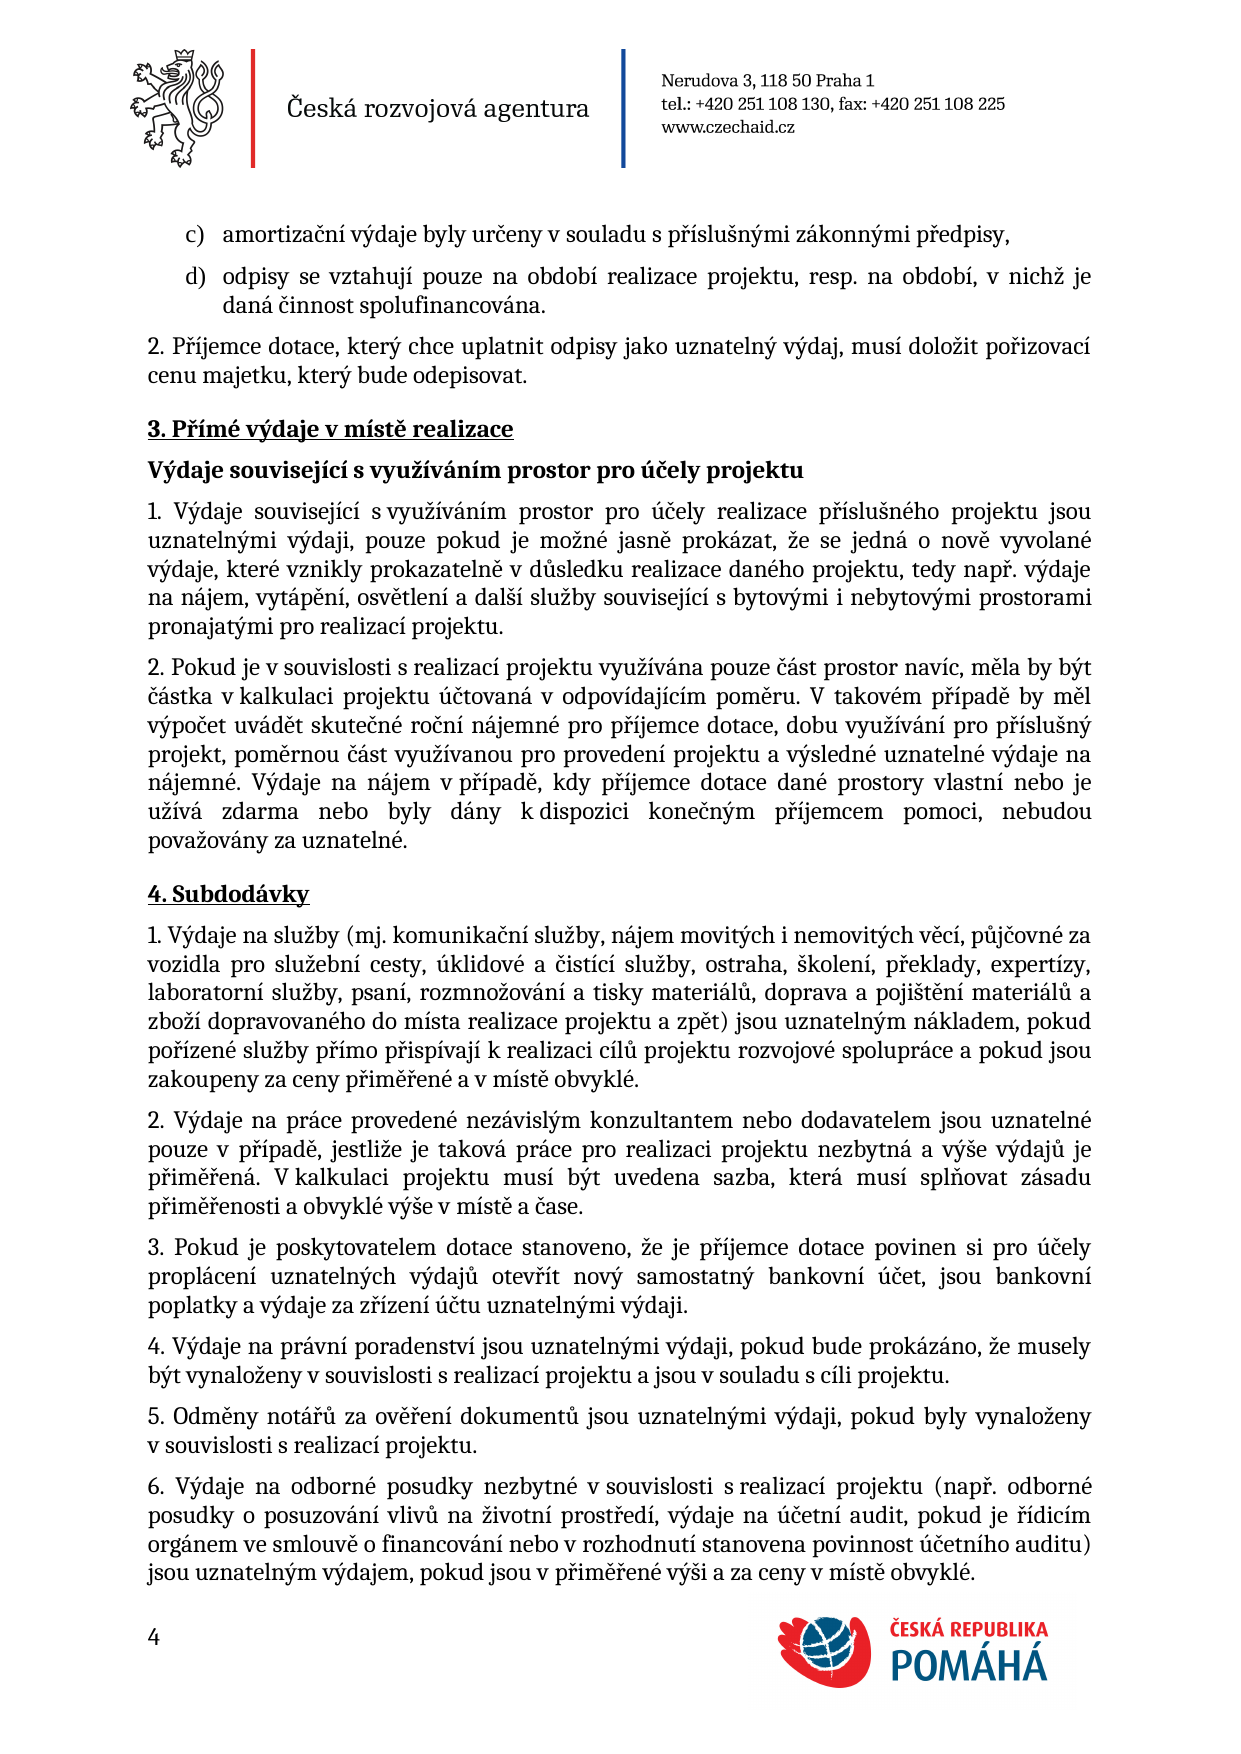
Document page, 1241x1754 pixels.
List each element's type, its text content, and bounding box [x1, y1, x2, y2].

text 6. Výdaje na odborné posudky nezbytné v souvislosti s realizací projektu (např. odborné posudky o posuzování vlivů na životní prostředí, výdaje na účetní audit, pokud je řídicím orgánem ve smlouvě o financování nebo v rozhodnutí stanovena povinnost účetního auditu) jsou uznatelným výdajem, pokud jsou v přiměřené výši a za ceny v místě obvyklé. [148, 1472, 1093, 1587]
list amortizační výdaje byly určeny v souladu s příslušnými zákonnými předpisy, [185, 219, 1093, 249]
text 3. Pokud je poskytovatelem dotace stanoveno, že je příjemce dotace povinen si pro účely proplácení uznatelných výdajů otevřít nový samostatný bankovní účet, jsou bankovní poplatky a výdaje za zřízení účtu uznatelnými výdaji. [148, 1233, 1093, 1319]
text Výdaje související s využíváním prostor pro účely projektu [148, 456, 1093, 484]
text 1. Výdaje související s využíváním prostor pro účely realizace příslušného projektu jsou uznatelnými výdaji, pouze pokud je možné jasně prokázat, že se jedná o nově vyvolané výdaje, které vznikly prokazatelně v důsledku realizace daného projektu, tedy např. výdaje na nájem, vytápění, osvětlení a další služby související s bytovými i nebytovými prostorami pronajatými pro realizací projektu. [148, 497, 1093, 641]
picture [59, 0, 1241, 190]
text 5. Odměny notářů za ověření dokumentů jsou uznatelnými výdaji, pokud byly vynaloženy v souvislosti s realizací projektu. [148, 1402, 1093, 1459]
text 1. Výdaje na služby (mj. komunikační služby, nájem movitých i nemovitých věcí, půjčovné za vozidla pro služební cesty, úklidové a čistící služby, ostraha, školení, překlady, expertízy, laboratorní služby, psaní, rozmnožování a tisky materiálů, doprava a pojištění materiálů a zboží dopravovaného do místa realizace projektu a zpět) jsou uznatelným nákladem, pokud pořízené služby přímo přispívají k realizaci cílů projektu rozvojové spolupráce a pokud jsou zakoupeny za ceny přiměřené a v místě obvyklé. [148, 921, 1093, 1093]
text 3. Přímé výdaje v místě realizace [148, 414, 1093, 443]
text 2. Pokud je v souvislosti s realizací projektu využívána pouze část prostor navíc, měla by být částka v kalkulaci projektu účtovaná v odpovídajícím poměru. V takovém případě by měl výpočet uvádět skutečné roční nájemné pro příjemce dotace, dobu využívání pro příslušný projekt, poměrnou část využívanou pro provedení projektu a výsledné uznatelné výdaje na nájemné. Výdaje na nájem v případě, kdy příjemce dotace dané prostory vlastní nebo je užívá zdarma nebo byly dány k dispozici konečným příjemcem pomoci, nebudou považovány za uznatelné. [148, 653, 1093, 854]
text 2. Příjemce dotace, který chce uplatnit odpisy jako uznatelný výdaj, musí doložit pořizovací cenu majetku, který bude odepisovat. [148, 332, 1093, 389]
picture [748, 1592, 1078, 1710]
text 2. Výdaje na práce provedené nezávislým konzultantem nebo dodavatelem jsou uznatelné pouze v případě, jestliže je taková práce pro realizaci projektu nezbytná a výše výdajů je přiměřená. V kalkulaci projektu musí být uvedena sazba, která musí splňovat zásadu přiměřenosti a obvyklé výše v místě a čase. [148, 1106, 1093, 1221]
list odpisy se vztahují pouze na období realizace projektu, resp. na období, v nichž je daná činnost spolufinancována. [185, 261, 1093, 319]
text 4. Výdaje na právní poradenství jsou uznatelnými výdaji, pokud bude prokázáno, že musely být vynaloženy v souvislosti s realizací projektu a jsou v souladu s cíli projektu. [148, 1332, 1093, 1389]
text 4. Subdodávky [148, 879, 1093, 908]
